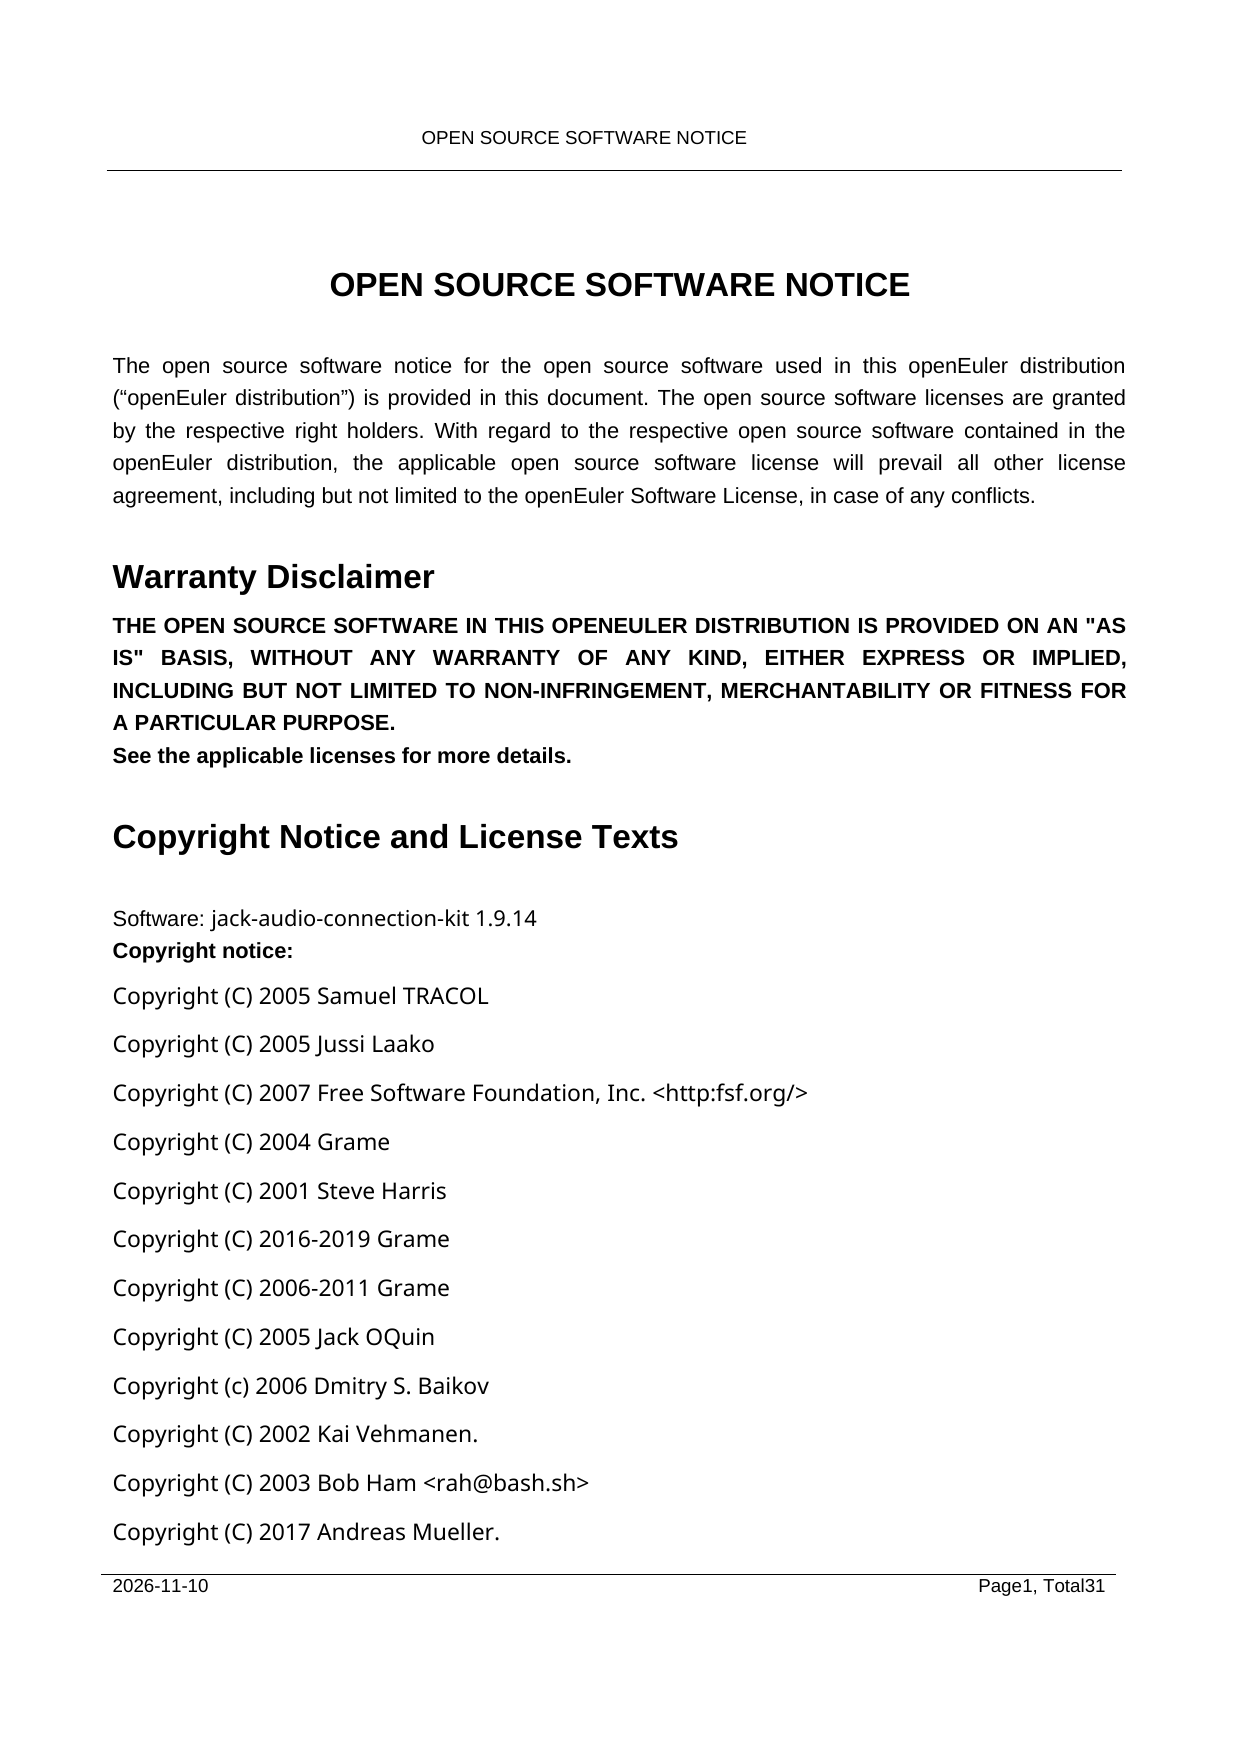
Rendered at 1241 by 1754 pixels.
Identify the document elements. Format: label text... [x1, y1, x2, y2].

text The open source software notice for the open source software used in this openEuler distribution (“openEuler distribution”) is provided in this document. The open source software licenses are granted by the respective right holders. With regard to the respective open source software contained in the openEuler distribution, the applicable open source software license will prevail all other license agreement, including but not limited to the openEuler Software License, in case of any conflicts. [112, 349, 1128, 511]
text OPEN SOURCE SOFTWARE NOTICE [112, 251, 1128, 316]
text Warranty Disclaimer [112, 544, 1128, 609]
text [112, 979, 1128, 1548]
text Copyright notice: [112, 934, 1128, 966]
text Software: jack-audio-connection-kit 1.9.14 [112, 901, 1128, 934]
text Copyright Notice and License Texts [112, 804, 1128, 869]
text THE OPEN SOURCE SOFTWARE IN THIS OPENEULER DISTRIBUTION IS PROVIDED ON AN "AS IS" BASIS, WITHOUT ANY WARRANTY OF ANY KIND, EITHER EXPRESS OR IMPLIED, INCLUDING BUT NOT LIMITED TO NON-INFRINGEMENT, MERCHANTABILITY OR FITNESS FOR A PARTICULAR PURPOSE. See the applicable licenses for more details. [112, 609, 1128, 771]
